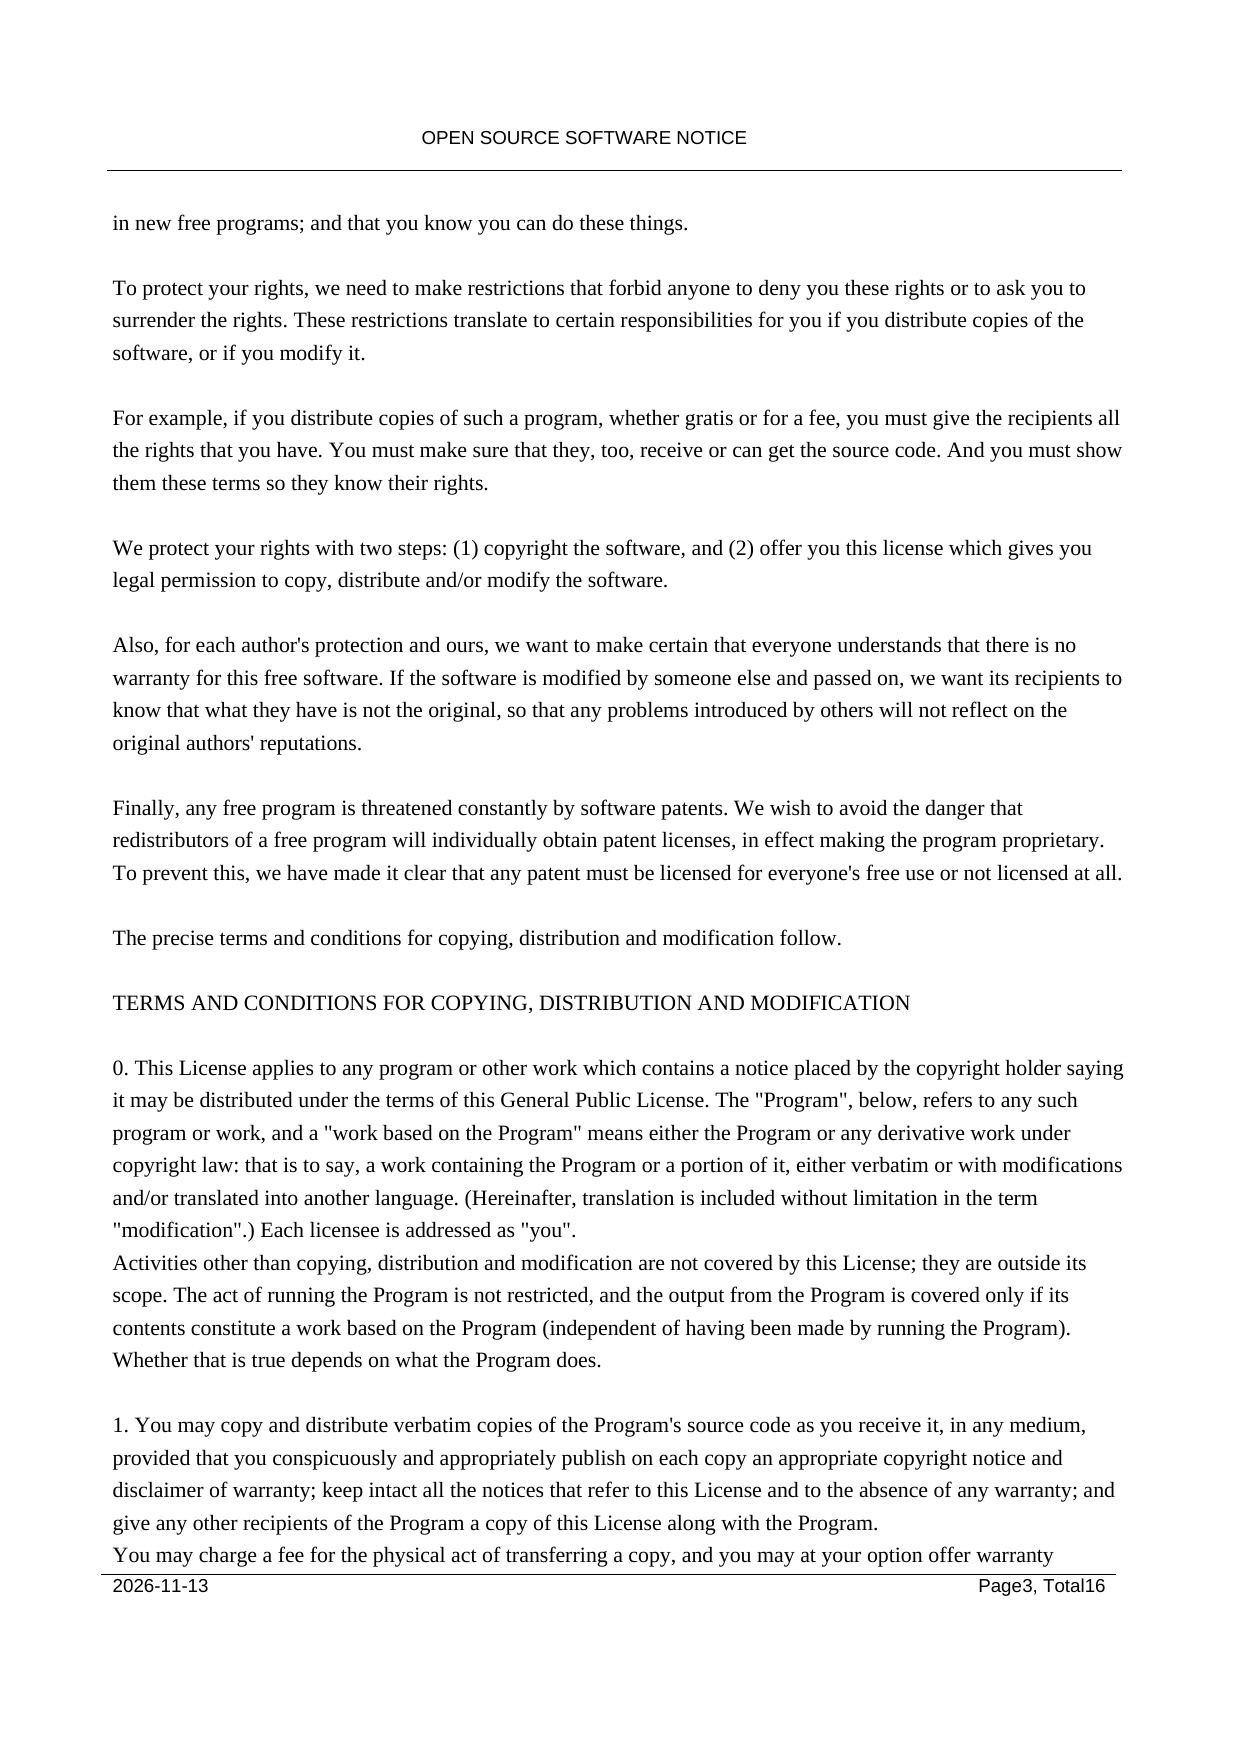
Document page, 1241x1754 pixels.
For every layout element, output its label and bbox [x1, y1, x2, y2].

text [112, 206, 1128, 1571]
